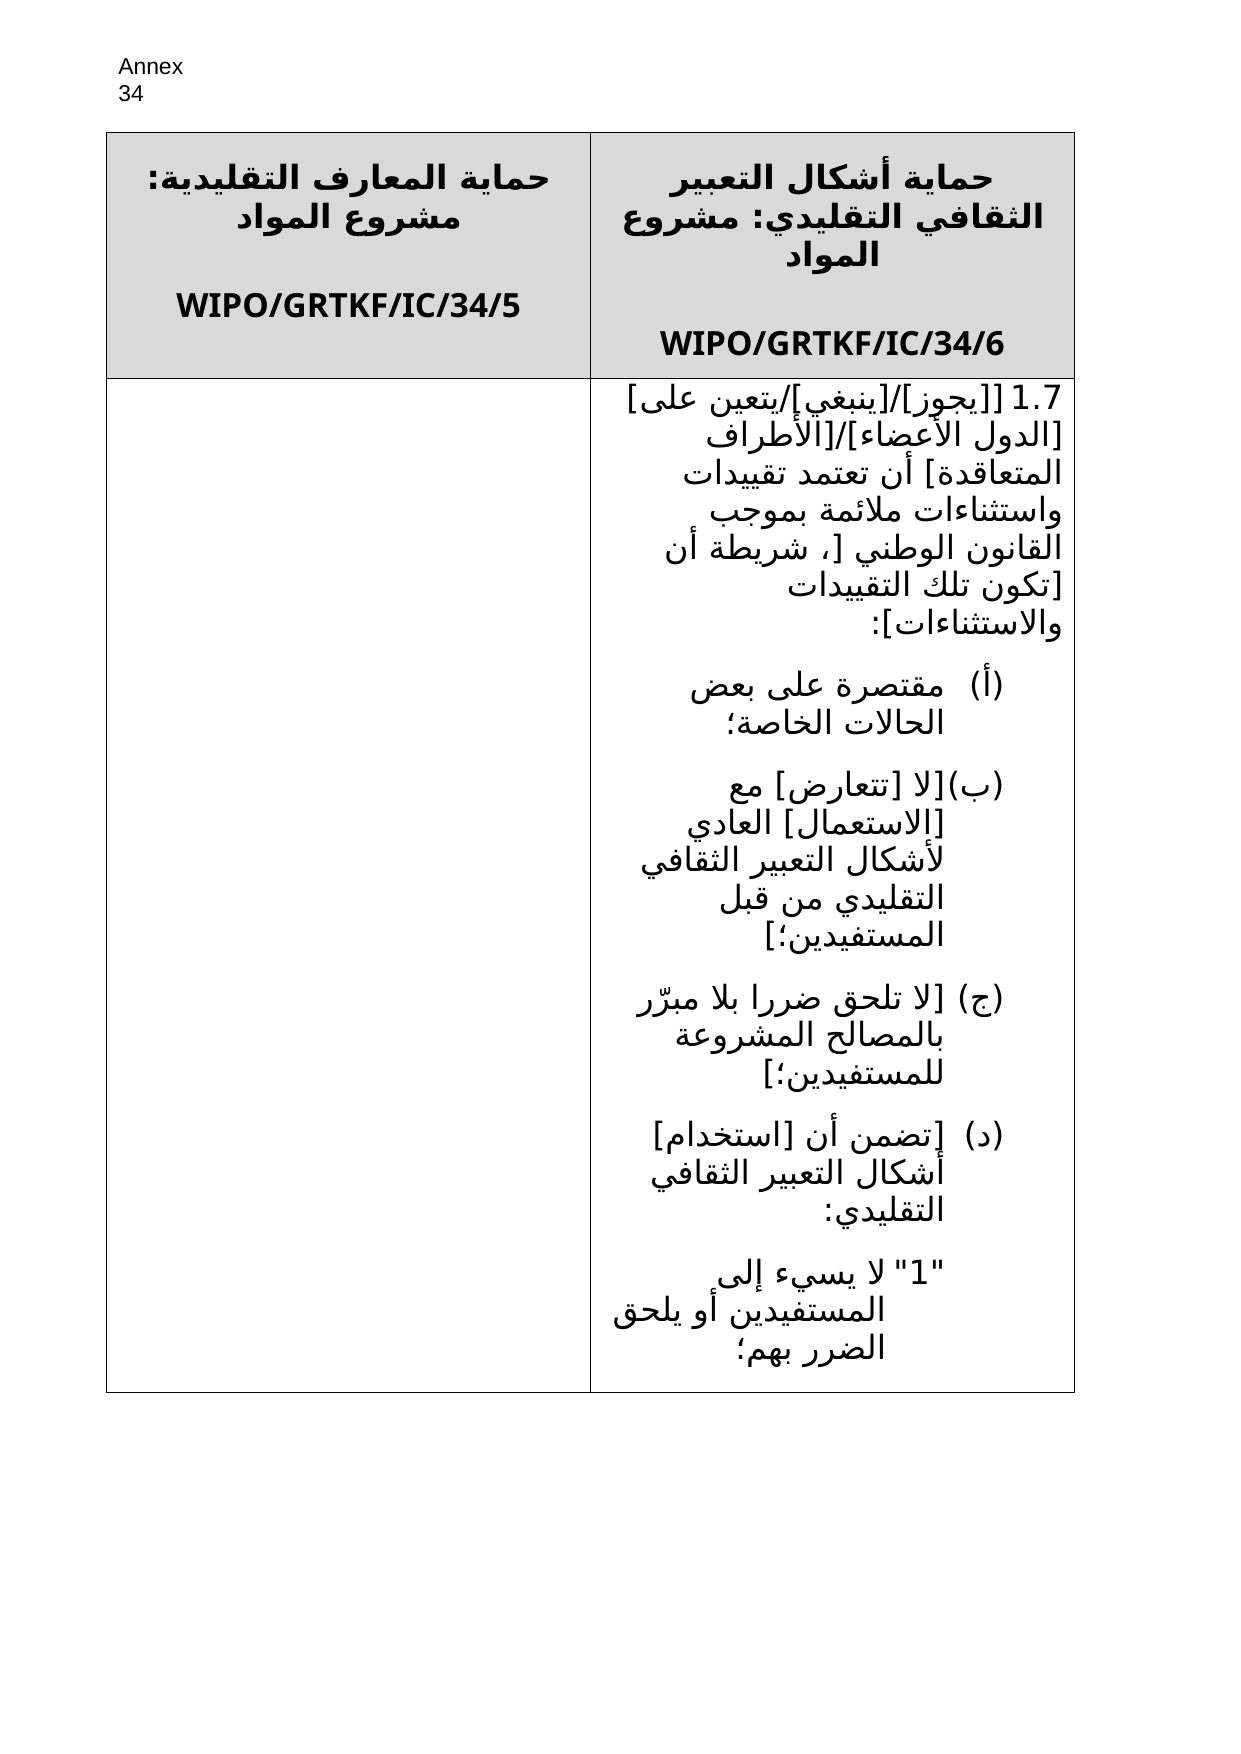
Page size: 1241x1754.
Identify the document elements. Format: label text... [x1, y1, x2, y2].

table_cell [591, 379, 1074, 1392]
table_header حماية أشكال التعبير الثقافي التقليدي: مشروع المواد WIPO/GRTKF/IC/34/6 [591, 133, 1074, 378]
table_cell [107, 379, 590, 1392]
table_header حماية المعارف التقليدية: مشروع المواد WIPO/GRTKF/IC/34/5 [107, 133, 590, 378]
